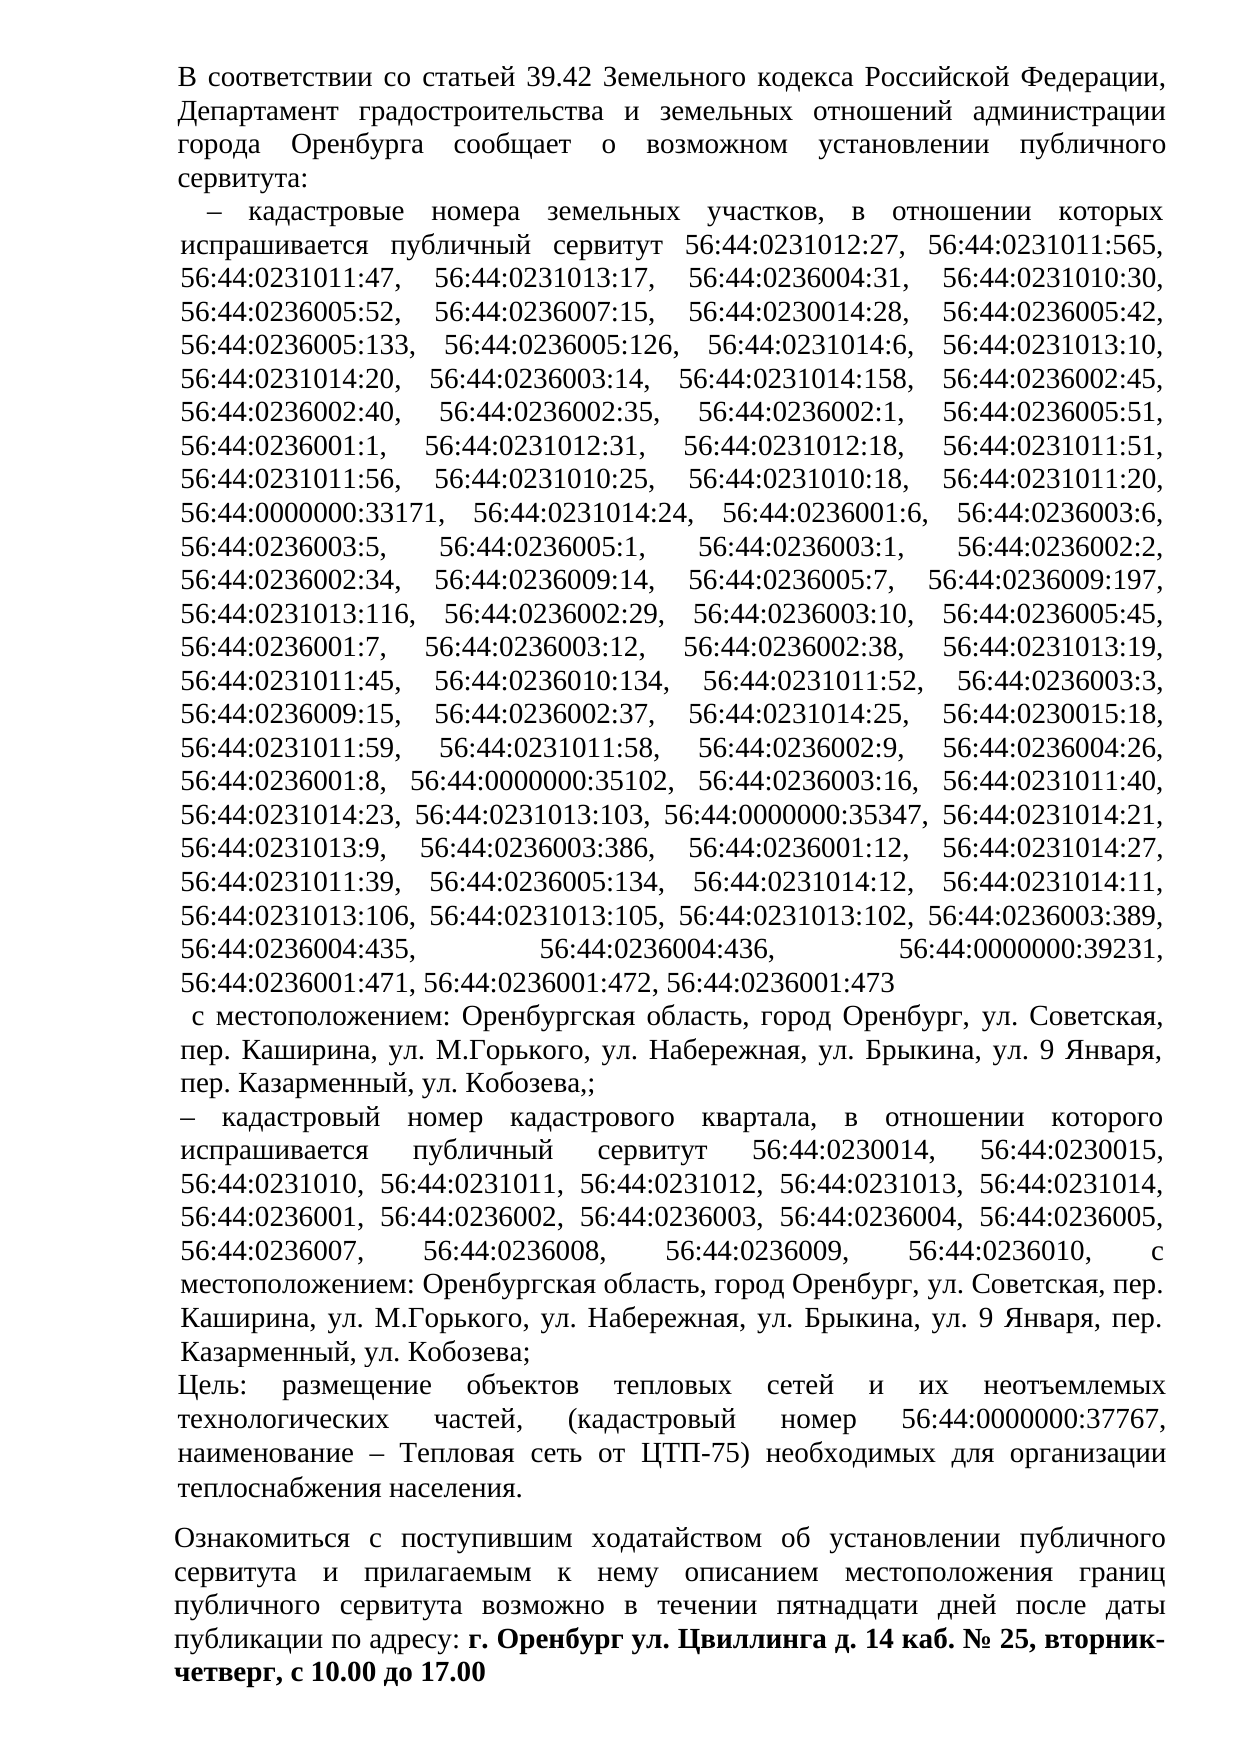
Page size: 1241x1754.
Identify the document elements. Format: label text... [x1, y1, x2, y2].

text с местоположением: Оренбургская область, город Оренбург, ул. Советская, пер. Каширина, ул. М.Горького, ул. Набережная, ул. Брыкина, ул. 9 Января, пер. Казарменный, ул. Кобозева,; [180, 998, 1164, 1099]
text В соответствии со статьей 39.42 Земельного кодекса Российской Федерации, Департамент градостроительства и земельных отношений администрации города Оренбурга сообщает о возможном установлении публичного сервитута: [177, 59, 1167, 193]
text Ознакомиться с поступившим ходатайством об установлении публичного сервитута и прилагаемым к нему описанием местоположения границ публичного сервитута возможно в течении пятнадцати дней после даты публикации по адресу: г. Оренбург ул. Цвиллинга д. 14 каб. № 25, вторник-четверг, с 10.00 до 17.00 [174, 1520, 1167, 1688]
text – кадастровые номера земельных участков, в отношении которых испрашивается публичный сервитут 56:44:0231012:27, 56:44:0231011:565, 56:44:0231011:47, 56:44:0231013:17, 56:44:0236004:31, 56:44:0231010:30, 56:44:0236005:52, 56:44:0236007:15, 56:44:0230014:28, 56:44:0236005:42, 56:44:0236005:133, 56:44:0236005:126, 56:44:0231014:6, 56:44:0231013:10, 56:44:0231014:20, 56:44:0236003:14, 56:44:0231014:158, 56:44:0236002:45, 56:44:0236002:40, 56:44:0236002:35, 56:44:0236002:1, 56:44:0236005:51, 56:44:0236001:1, 56:44:0231012:31, 56:44:0231012:18, 56:44:0231011:51, 56:44:0231011:56, 56:44:0231010:25, 56:44:0231010:18, 56:44:0231011:20, 56:44:0000000:33171, 56:44:0231014:24, 56:44:0236001:6, 56:44:0236003:6, 56:44:0236003:5, 56:44:0236005:1, 56:44:0236003:1, 56:44:0236002:2, 56:44:0236002:34, 56:44:0236009:14, 56:44:0236005:7, 56:44:0236009:197, 56:44:0231013:116, 56:44:0236002:29, 56:44:0236003:10, 56:44:0236005:45, 56:44:0236001:7, 56:44:0236003:12, 56:44:0236002:38, 56:44:0231013:19, 56:44:0231011:45, 56:44:0236010:134, 56:44:0231011:52, 56:44:0236003:3, 56:44:0236009:15, 56:44:0236002:37, 56:44:0231014:25, 56:44:0230015:18, 56:44:0231011:59, 56:44:0231011:58, 56:44:0236002:9, 56:44:0236004:26, 56:44:0236001:8, 56:44:0000000:35102, 56:44:0236003:16, 56:44:0231011:40, 56:44:0231014:23, 56:44:0231013:103, 56:44:0000000:35347, 56:44:0231014:21, 56:44:0231013:9, 56:44:0236003:386, 56:44:0236001:12, 56:44:0231014:27, 56:44:0231011:39, 56:44:0236005:134, 56:44:0231014:12, 56:44:0231014:11, 56:44:0231013:106, 56:44:0231013:105, 56:44:0231013:102, 56:44:0236003:389, 56:44:0236004:435, 56:44:0236004:436, 56:44:0000000:39231, 56:44:0236001:471, 56:44:0236001:472, 56:44:0236001:473 [180, 193, 1164, 998]
text – кадастровый номер кадастрового квартала, в отношении которого испрашивается публичный сервитут 56:44:0230014, 56:44:0230015, 56:44:0231010, 56:44:0231011, 56:44:0231012, 56:44:0231013, 56:44:0231014, 56:44:0236001, 56:44:0236002, 56:44:0236003, 56:44:0236004, 56:44:0236005, 56:44:0236007, 56:44:0236008, 56:44:0236009, 56:44:0236010, с местоположением: Оренбургская область, город Оренбург, ул. Советская, пер. Каширина, ул. М.Горького, ул. Набережная, ул. Брыкина, ул. 9 Января, пер. Казарменный, ул. Кобозева; [180, 1099, 1164, 1367]
text Цель: размещение объектов тепловых сетей и их неотъемлемых технологических частей, (кадастровый номер 56:44:0000000:37767, наименование – Тепловая сеть от ЦТП-75) необходимых для организации теплоснабжения населения. [177, 1434, 1167, 1503]
